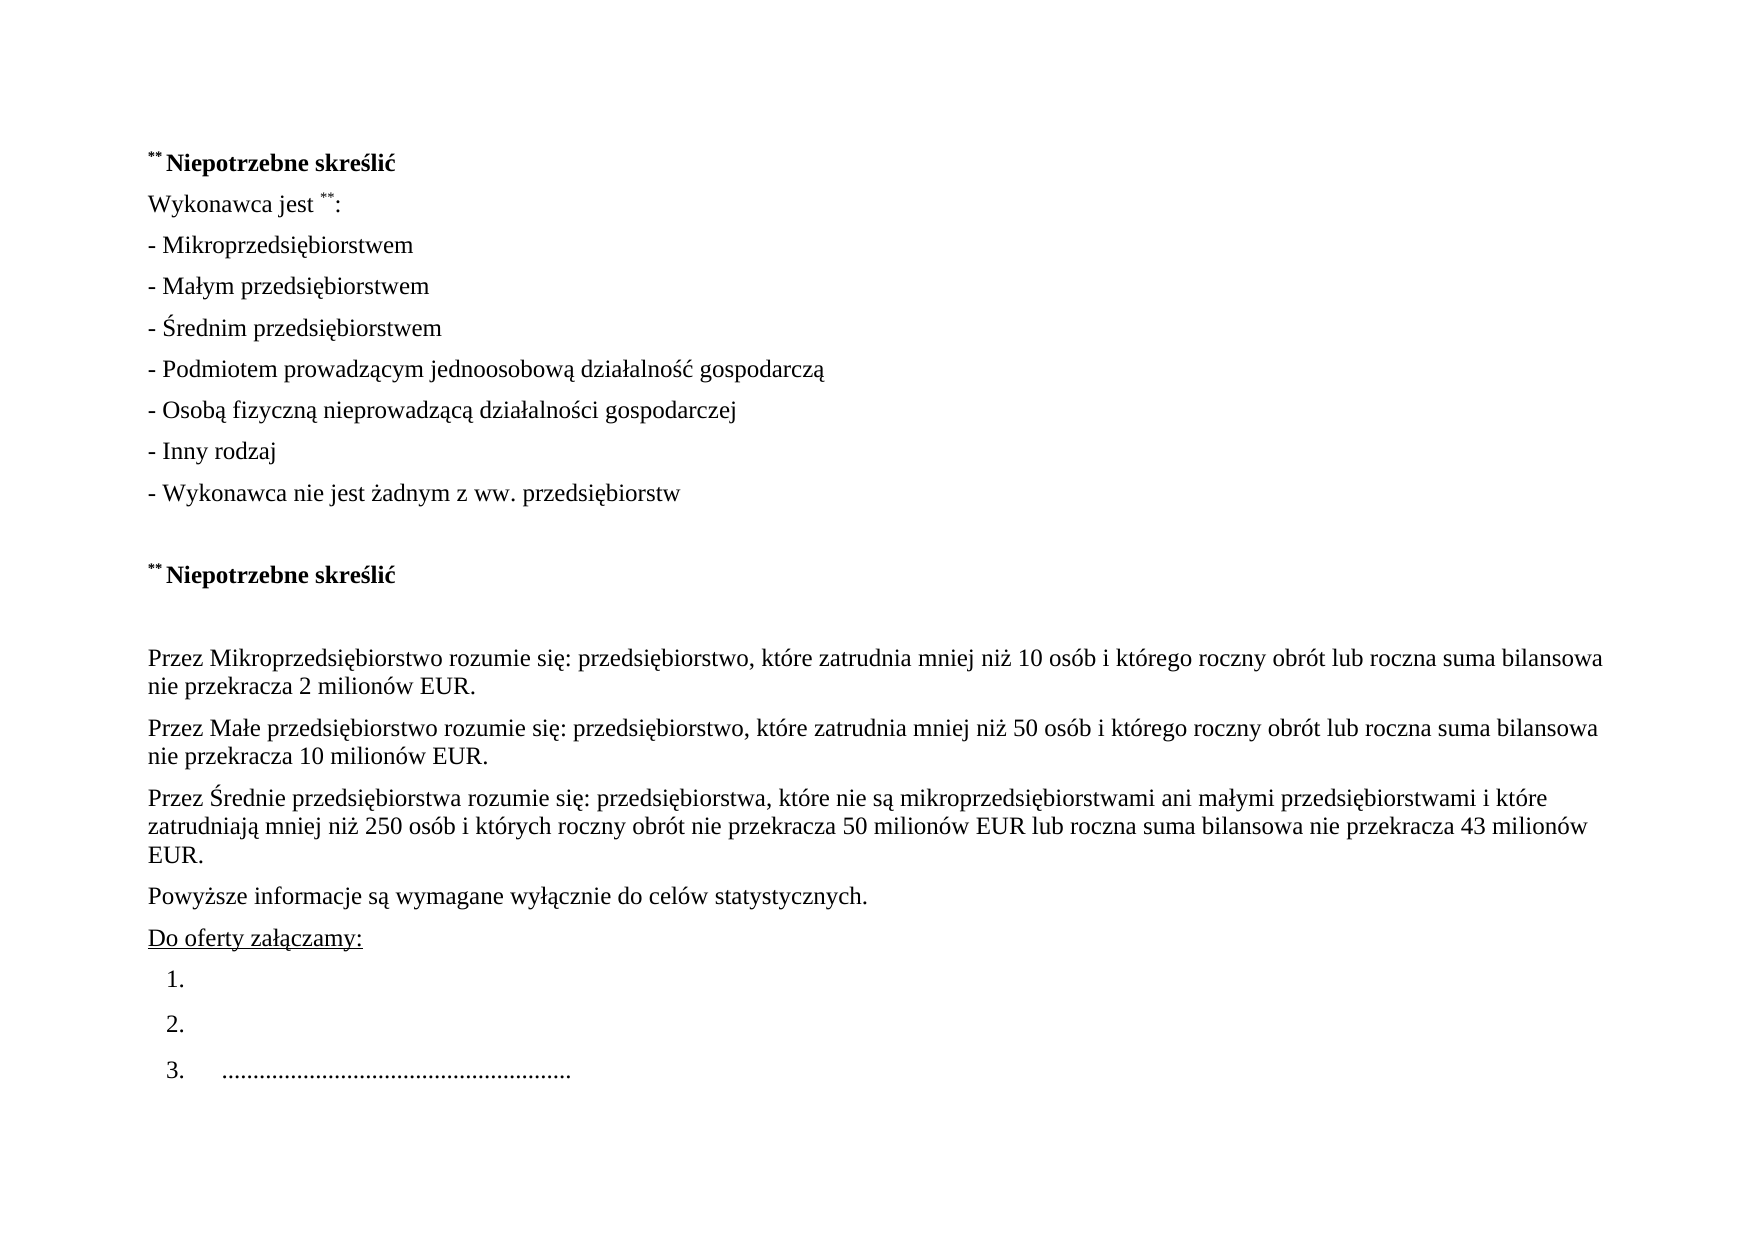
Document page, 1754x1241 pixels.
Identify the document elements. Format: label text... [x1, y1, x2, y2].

text - Mikroprzedsiębiorstwem [148, 230, 1606, 259]
text Przez Małe przedsiębiorstwo rozumie się: przedsiębiorstwo, które zatrudnia mniej niż 50 osób i którego roczny obrót lub roczna suma bilansowa nie przekracza 10 milionów EUR. [148, 713, 1606, 770]
text Wykonawca jest **: [148, 189, 1606, 218]
text Powyższe informacje są wymagane wyłącznie do celów statystycznych. [148, 881, 1606, 910]
text - Osobą fizyczną nieprowadzącą działalności gospodarczej [148, 395, 1606, 424]
text - Małym przedsiębiorstwem [148, 271, 1606, 300]
text Przez Średnie przedsiębiorstwa rozumie się: przedsiębiorstwa, które nie są mikroprzedsiębiorstwami ani małymi przedsiębiorstwami i które zatrudniają mniej niż 250 osób i których roczny obrót nie przekracza 50 milionów EUR lub roczna suma bilansowa nie przekracza 43 milionów EUR. [148, 783, 1606, 869]
text ** Niepotrzebne skreślić [148, 148, 1606, 176]
text ** Niepotrzebne skreślić [148, 560, 1606, 589]
text Do oferty załączamy: [148, 923, 1606, 951]
text - Inny rodzaj [148, 436, 1606, 465]
text - Wykonawca nie jest żadnym z ww. przedsiębiorstw [148, 478, 1606, 506]
text Przez Mikroprzedsiębiorstwo rozumie się: przedsiębiorstwo, które zatrudnia mniej niż 10 osób i którego roczny obrót lub roczna suma bilansowa nie przekracza 2 milionów EUR. [148, 643, 1606, 700]
list ........................................................ [184, 1055, 1606, 1084]
text - Podmiotem prowadzącym jednoosobową działalność gospodarczą [148, 354, 1606, 383]
text - Średnim przedsiębiorstwem [148, 313, 1606, 341]
